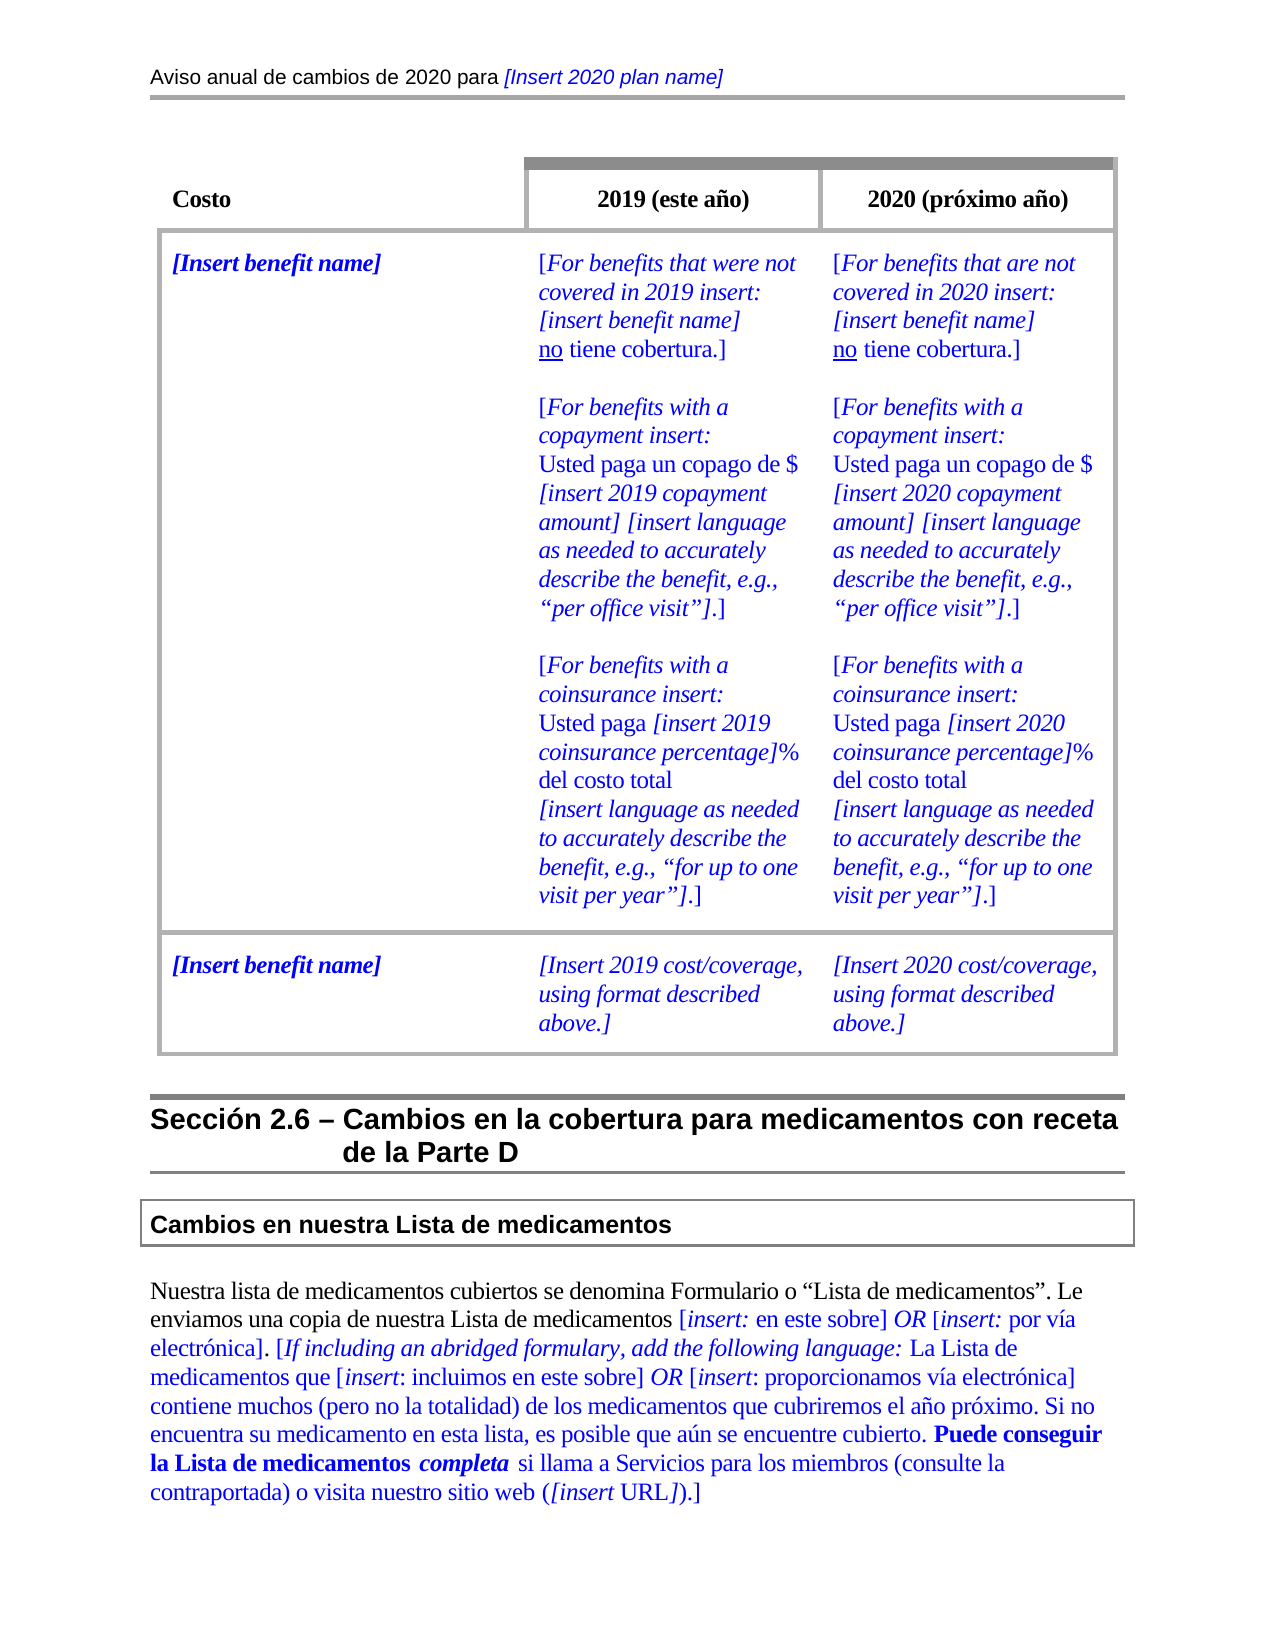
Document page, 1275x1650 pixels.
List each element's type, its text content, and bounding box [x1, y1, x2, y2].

table_cell [Insert 2019 cost/coverage, using format described above.] [526, 935, 821, 1051]
table_header Costo [160, 157, 524, 228]
subtitle Cambios en nuestra Lista de medicamentos [142, 1201, 1133, 1244]
table_cell [For benefits that were not covered in 2019 insert: [insert benefit name] no tiene cobertura.] [For benefits with a copayment insert: Usted paga un copago de $[insert 2019 copayment amount] [insert language as needed to accurately describe the benefit, e.g., “per office visit”].] [For benefits with a coinsurance insert: Usted paga [insert 2019 coinsurance percentage]% del costo total [insert language as needed to accurately describe the benefit, e.g., “for up to one visit per year”].] [526, 233, 821, 930]
table_cell [Insert benefit name] [162, 233, 526, 930]
table_header 2019 (este año) [529, 170, 818, 228]
table_cell [Insert 2020 cost/coverage, using format described above.] [821, 935, 1113, 1051]
text Nuestra lista de medicamentos cubiertos se denomina Formulario o “Lista de medicamentos”. Le enviamos una copia de nuestra Lista de medicamentos [insert: en este sobre] OR [insert: por vía electrónica]. [If including an abridged formulary, add the following language: La Lista de medicamentos que [insert: incluimos en este sobre] OR [insert: proporcionamos vía electrónica] contiene muchos (pero no la totalidad) de los medicamentos que cubriremos el año próximo. Si no encuentra su medicamento en esta lista, es posible que aún se encuentre cubierto. Puede conseguir la Lista de medicamentos completa si llama a Servicios para los miembros (consulte la contraportada) o visita nuestro sitio web ([insert URL]).] [150, 1276, 1125, 1506]
table_cell [For benefits that are not covered in 2020 insert: [insert benefit name] no tiene cobertura.] [For benefits with a copayment insert: Usted paga un copago de $[insert 2020 copayment amount] [insert language as needed to accurately describe the benefit, e.g., “per office visit”].] [For benefits with a coinsurance insert: Usted paga [insert 2020 coinsurance percentage]% del costo total [insert language as needed to accurately describe the benefit, e.g., “for up to one visit per year”].] [821, 233, 1113, 930]
subtitle Sección 2.6 – Cambios en la cobertura para medicamentos con receta de la Parte D [150, 1100, 1125, 1171]
table_header 2020 (próximo año) [823, 170, 1113, 228]
table_cell [Insert benefit name] [162, 935, 526, 1051]
